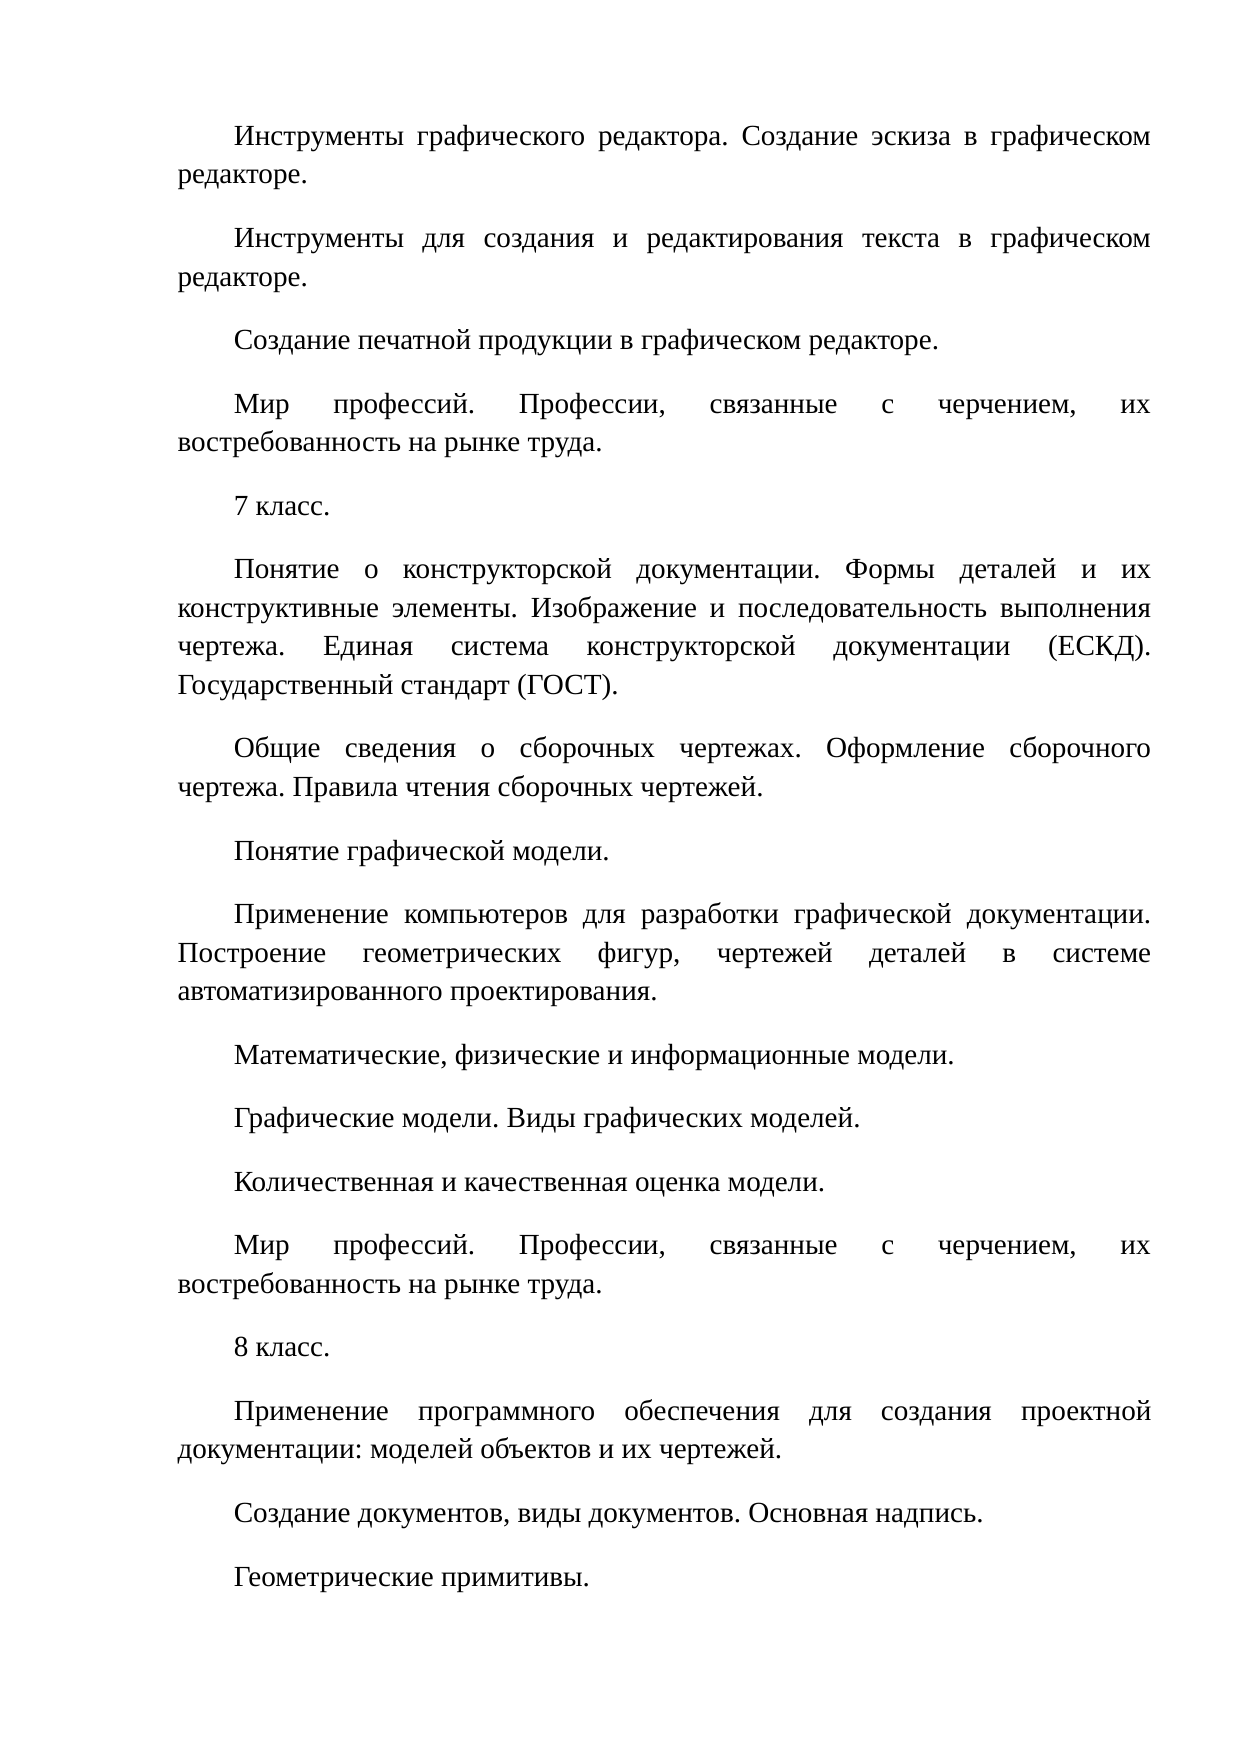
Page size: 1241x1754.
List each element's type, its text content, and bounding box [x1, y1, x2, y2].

text Инструменты для создания и редактирования текста в графическом редакторе. [177, 220, 1152, 292]
text Применение компьютеров для разработки графической документации. Построение геометрических фигур, чертежей деталей в системе автоматизированного проектирования. [177, 896, 1152, 1007]
text Математические, физические и информационные модели. [177, 1037, 1152, 1070]
text Общие сведения о сборочных чертежах. Оформление сборочного чертежа. Правила чтения сборочных чертежей. [177, 731, 1152, 803]
text Инструменты графического редактора. Создание эскиза в графическом редакторе. [177, 118, 1152, 190]
text Создание печатной продукции в графическом редакторе. [177, 322, 1152, 356]
text Мир профессий. Профессии, связанные с черчением, их востребованность на рынке труда. [177, 386, 1152, 458]
text Понятие графической модели. [177, 833, 1152, 866]
text 8 класс. [177, 1329, 1152, 1363]
text Мир профессий. Профессии, связанные с черчением, их востребованность на рынке труда. [177, 1227, 1152, 1299]
text Графические модели. Виды графических моделей. [177, 1100, 1152, 1134]
text Создание документов, виды документов. Основная надпись. [177, 1495, 1152, 1529]
text 7 класс. [177, 488, 1152, 521]
text Понятие о конструкторской документации. Формы деталей и их конструктивные элементы. Изображение и последовательность выполнения чертежа. Единая система конструкторской документации (ЕСКД). Государственный стандарт (ГОСТ). [177, 551, 1152, 701]
text Применение программного обеспечения для создания проектной документации: моделей объектов и их чертежей. [177, 1393, 1152, 1465]
text Количественная и качественная оценка модели. [177, 1164, 1152, 1197]
text Геометрические примитивы. [177, 1559, 1152, 1592]
